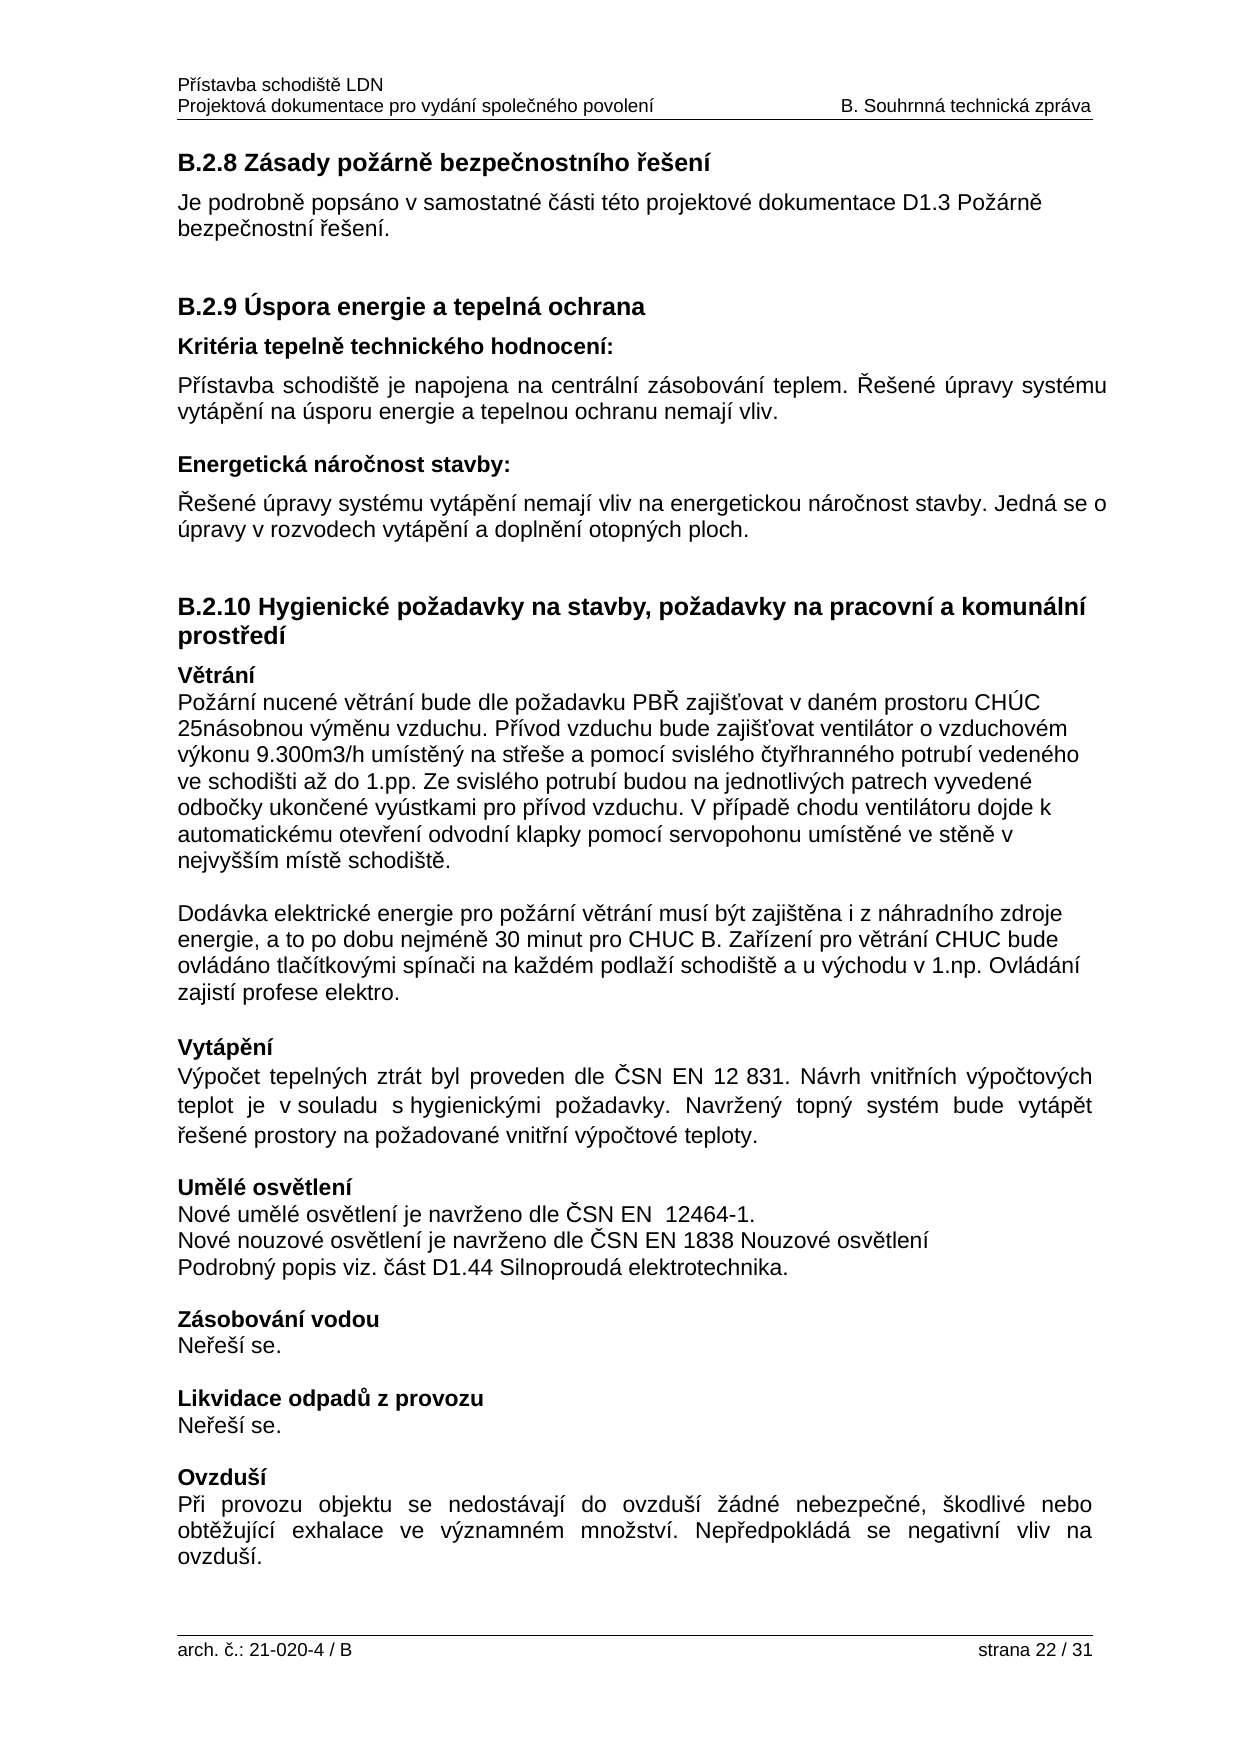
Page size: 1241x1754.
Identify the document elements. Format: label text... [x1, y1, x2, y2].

text Neřeší se. [177, 1412, 1093, 1438]
text Přístavba schodiště je napojena na centrální zásobování teplem. Řešené úpravy systému vytápění na úsporu energie a tepelnou ochranu nemají vliv. [177, 372, 1108, 424]
text Kritéria tepelně technického hodnocení: [177, 333, 1093, 359]
text Podrobný popis viz. část D1.44 Silnoproudá elektrotechnika. [177, 1253, 1093, 1280]
text Výpočet tepelných ztrát byl proveden dle ČSN EN 12 831. Návrh vnitřních výpočtových teplot je v souladu s hygienickými požadavky. Navržený topný systém bude vytápět řešené prostory na požadované vnitřní výpočtové teploty. [177, 1061, 1093, 1148]
text Větrání [177, 662, 1093, 689]
text Zásobování vodou [177, 1306, 1093, 1332]
text Požární nucené větrání bude dle požadavku PBŘ zajišťovat v daném prostoru CHÚC 25násobnou výměnu vzduchu. Přívod vzduchu bude zajišťovat ventilátor o vzduchovém výkonu 9.300m3/h umístěný na střeše a pomocí svislého čtyřhranného potrubí vedeného ve schodišti až do 1.pp. Ze svislého potrubí budou na jednotlivých patrech vyvedené odbočky ukončené vyústkami pro přívod vzduchu. V případě chodu ventilátoru dojde k automatickému otevření odvodní klapky pomocí servopohonu umístěné ve stěně v nejvyšším místě schodiště. [177, 689, 1093, 873]
subtitle B.2.8 Zásady požárně bezpečnostního řešení [177, 148, 1093, 176]
text Dodávka elektrické energie pro požární větrání musí být zajištěna i z náhradního zdroje energie, a to po dobu nejméně 30 minut pro CHUC B. Zařízení pro větrání CHUC bude ovládáno tlačítkovými spínači na každém podlaží schodiště a u východu v 1.np. Ovládání zajistí profese elektro. [177, 899, 1093, 1005]
text Vytápění [177, 1031, 1093, 1061]
subtitle B.2.9 Úspora energie a tepelná ochrana [177, 292, 1093, 320]
text Likvidace odpadů z provozu [177, 1385, 1093, 1412]
text Při provozu objektu se nedostávají do ovzduší žádné nebezpečné, škodlivé nebo obtěžující exhalace ve významném množství. Nepředpokládá se negativní vliv na ovzduší. [177, 1491, 1093, 1570]
text Nové umělé osvětlení je navrženo dle ČSN EN 12464-1. [177, 1201, 1093, 1227]
text Neřeší se. [177, 1332, 1093, 1359]
subtitle B.2.10 Hygienické požadavky na stavby, požadavky na pracovní a komunální prostředí [177, 592, 1093, 650]
text Řešené úpravy systému vytápění nemají vliv na energetickou náročnost stavby. Jedná se o úpravy v rozvodech vytápění a doplnění otopných ploch. [177, 490, 1108, 542]
text Nové nouzové osvětlení je navrženo dle ČSN EN 1838 Nouzové osvětlení [177, 1227, 1093, 1253]
text Umělé osvětlení [177, 1174, 1093, 1201]
text Energetická náročnost stavby: [177, 451, 1093, 477]
text Ovzduší [177, 1464, 1093, 1491]
text Je podrobně popsáno v samostatné části této projektové dokumentace D1.3 Požárně bezpečnostní řešení. [177, 189, 1093, 242]
